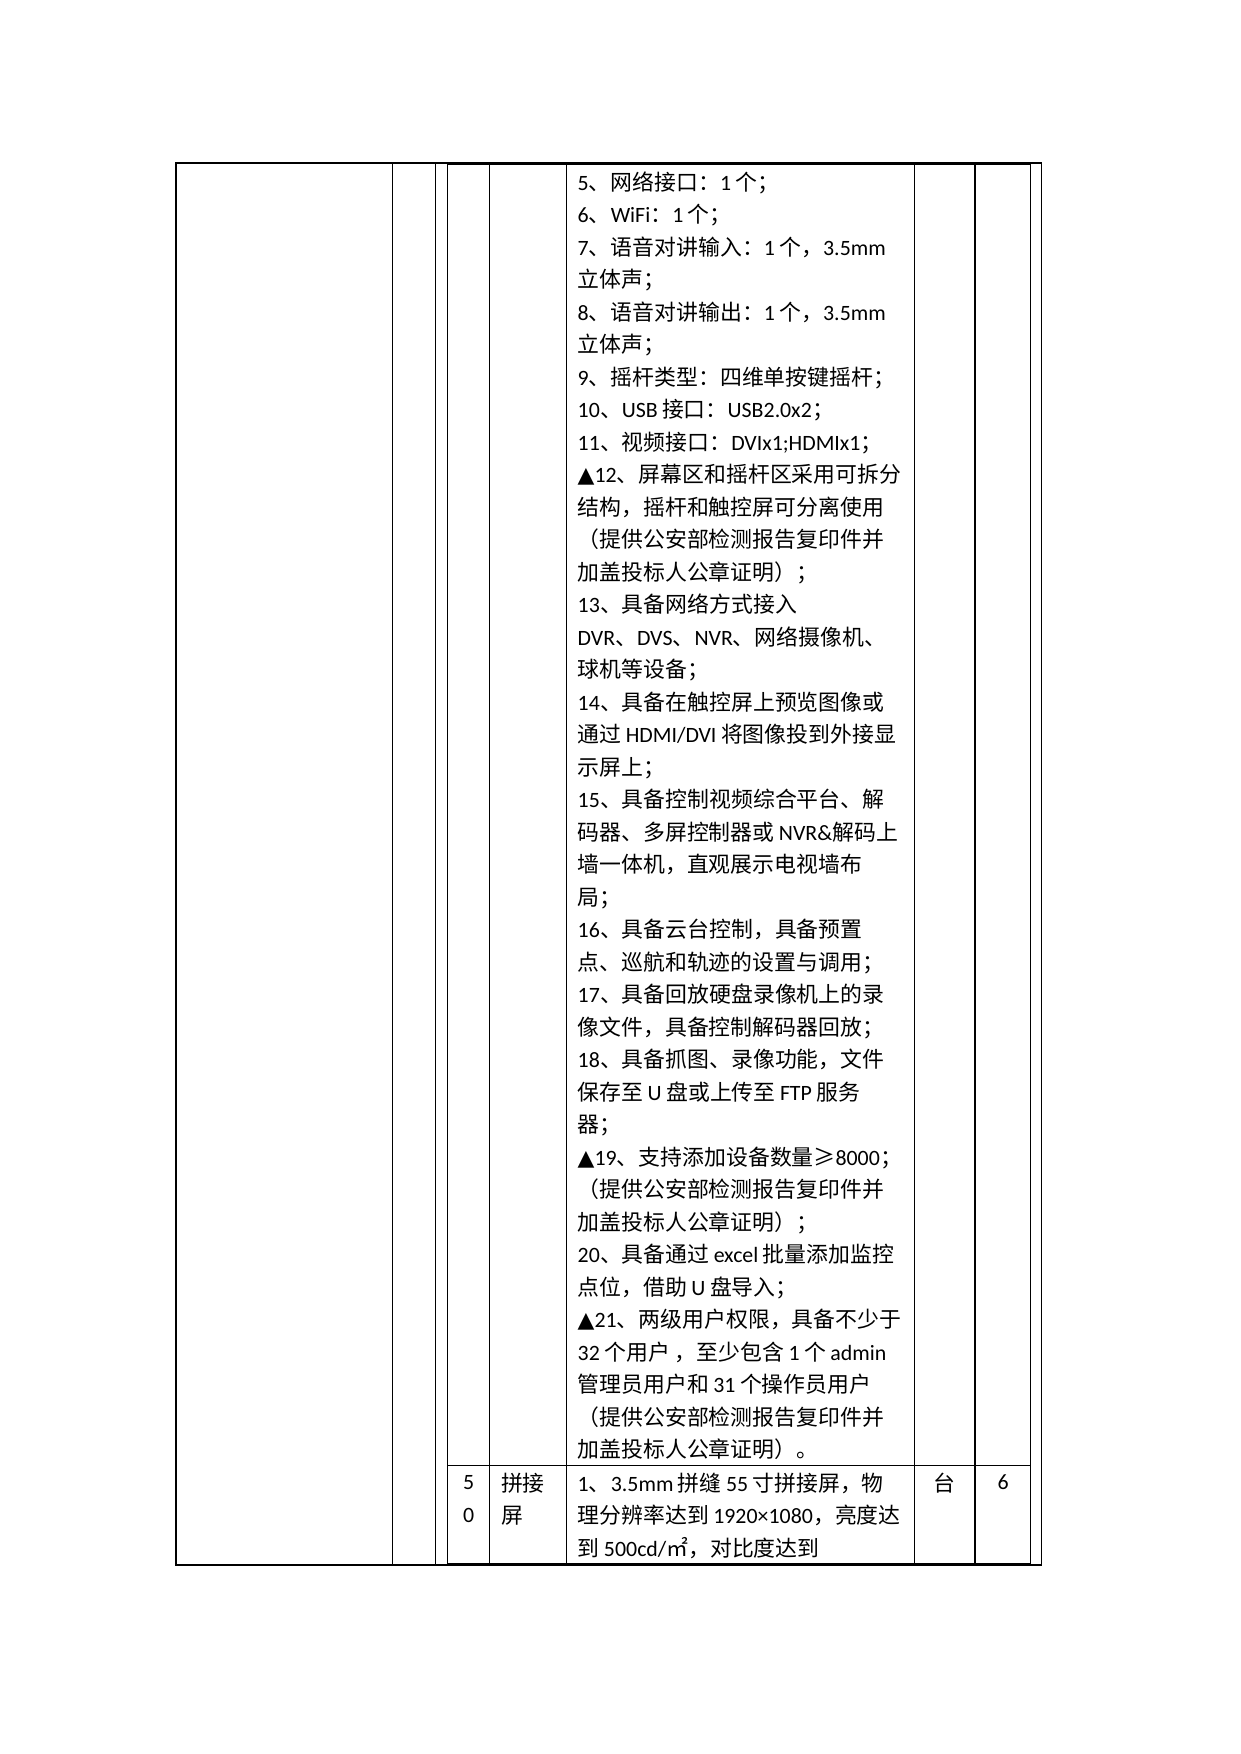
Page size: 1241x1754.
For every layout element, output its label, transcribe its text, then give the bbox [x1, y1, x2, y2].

table_cell 1 [393, 164, 435, 1564]
table_cell [177, 164, 392, 1564]
